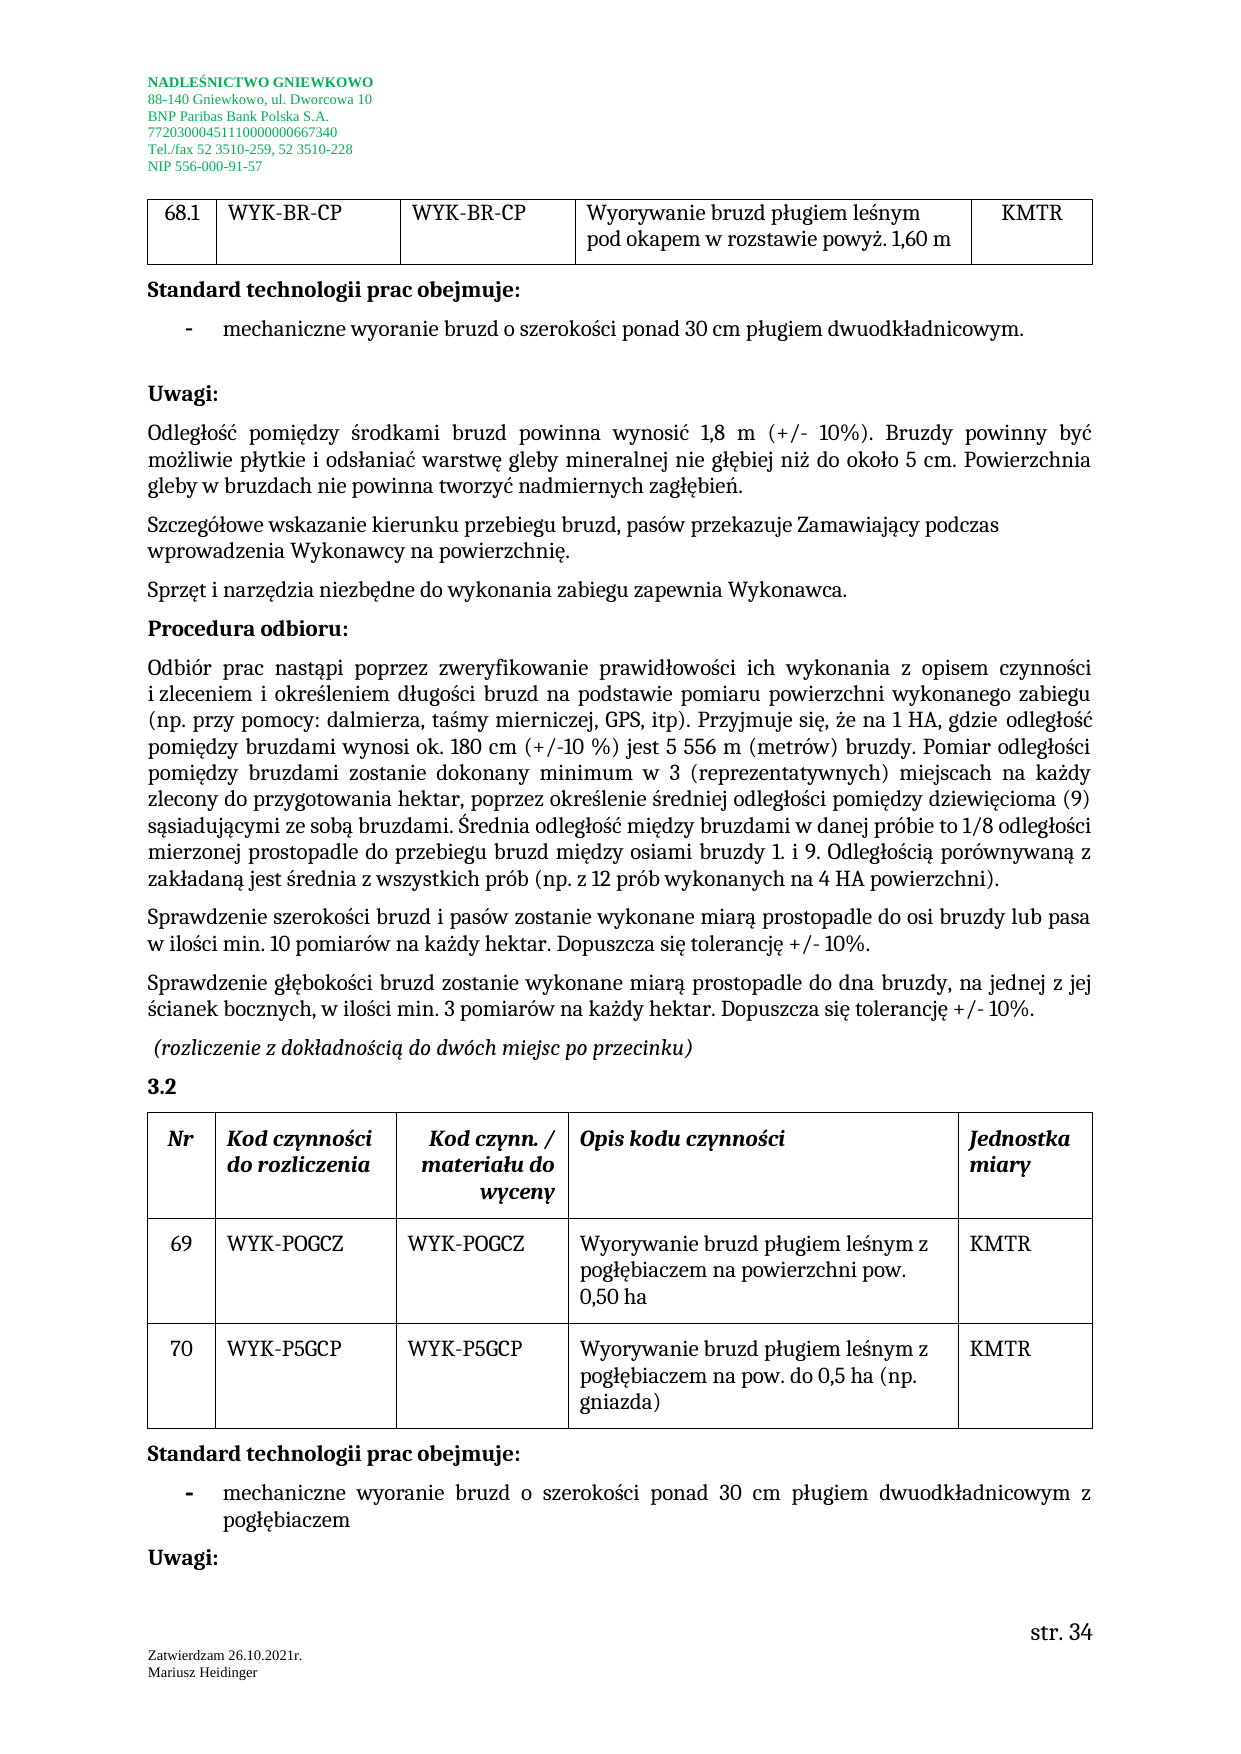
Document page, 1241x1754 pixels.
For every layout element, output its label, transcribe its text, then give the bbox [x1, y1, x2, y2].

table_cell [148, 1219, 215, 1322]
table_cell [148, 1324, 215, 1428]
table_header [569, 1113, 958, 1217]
text Sprawdzenie szerokości bruzd i pasów zostanie wykonane miarą prostopadle do osi bruzdy lub pasa w ilości min. 10 pomiarów na każdy hektar. Dopuszcza się tolerancję +/- 10%. [148, 904, 1093, 957]
text Standard technologii prac obejmuje: [148, 277, 1093, 303]
text Standard technologii prac obejmuje: [148, 1441, 1093, 1467]
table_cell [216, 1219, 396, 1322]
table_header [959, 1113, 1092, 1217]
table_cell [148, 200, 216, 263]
list mechaniczne wyoranie bruzd o szerokości ponad 30 cm pługiem dwuodkładnicowym z pogłębiaczem [185, 1480, 1093, 1533]
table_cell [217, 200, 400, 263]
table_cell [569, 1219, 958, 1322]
text (rozliczenie z dokładnością do dwóch miejsc po przecinku) [148, 1034, 1093, 1061]
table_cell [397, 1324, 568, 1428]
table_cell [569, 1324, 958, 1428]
text Odległość pomiędzy środkami bruzd powinna wynosić 1,8 m (+/- 10%). Bruzdy powinny być możliwie płytkie i odsłaniać warstwę gleby mineralnej nie głębiej niż do około 5 cm. Powierzchnia gleby w bruzdach nie powinna tworzyć nadmiernych zagłębień. [148, 420, 1093, 499]
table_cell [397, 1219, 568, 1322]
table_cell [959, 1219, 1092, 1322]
text Sprzęt i narzędzia niezbędne do wykonania zabiegu zapewnia Wykonawca. [148, 577, 1093, 603]
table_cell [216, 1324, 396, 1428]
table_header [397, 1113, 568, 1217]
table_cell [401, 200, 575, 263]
text Sprawdzenie głębokości bruzd zostanie wykonane miarą prostopadle do dna bruzdy, na jednej z jej ścianek bocznych, w ilości min. 3 pomiarów na każdy hektar. Dopuszcza się tolerancję +/- 10%. [148, 969, 1093, 1022]
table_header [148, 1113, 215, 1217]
text Odbiór prac nastąpi poprzez zweryfikowanie prawidłowości ich wykonania z opisem czynności i zleceniem i określeniem długości bruzd na podstawie pomiaru powierzchni wykonanego zabiegu (np. przy pomocy: dalmierza, taśmy mierniczej, GPS, itp). Przyjmuje się, że na 1 HA, gdzie odległość pomiędzy bruzdami wynosi ok. 180 cm (+/-10 %) jest 5 556 m (metrów) bruzdy. Pomiar odległości pomiędzy bruzdami zostanie dokonany minimum w 3 (reprezentatywnych) miejscach na każdy zlecony do przygotowania hektar, poprzez określenie średniej odległości pomiędzy dziewięcioma (9) sąsiadującymi ze sobą bruzdami. Średnia odległość między bruzdami w danej próbie to 1/8 odległości mierzonej prostopadle do przebiegu bruzd między osiami bruzdy 1. i 9. Odległością porównywaną z zakładaną jest średnia z wszystkich prób (np. z 12 prób wykonanych na 4 HA powierzchni). [148, 654, 1093, 892]
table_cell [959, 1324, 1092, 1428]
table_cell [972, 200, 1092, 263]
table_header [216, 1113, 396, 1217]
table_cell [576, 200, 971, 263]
text Uwagi: [148, 381, 1093, 407]
text Szczegółowe wskazanie kierunku przebiegu bruzd, pasów przekazuje Zamawiający podczas wprowadzenia Wykonawcy na powierzchnię. [148, 512, 1093, 564]
list mechaniczne wyoranie bruzd o szerokości ponad 30 cm pługiem dwuodkładnicowym. [185, 316, 1093, 342]
text Procedura odbioru: [148, 616, 1093, 642]
text 3.2 [148, 1073, 1093, 1100]
text Uwagi: [148, 1545, 1093, 1572]
